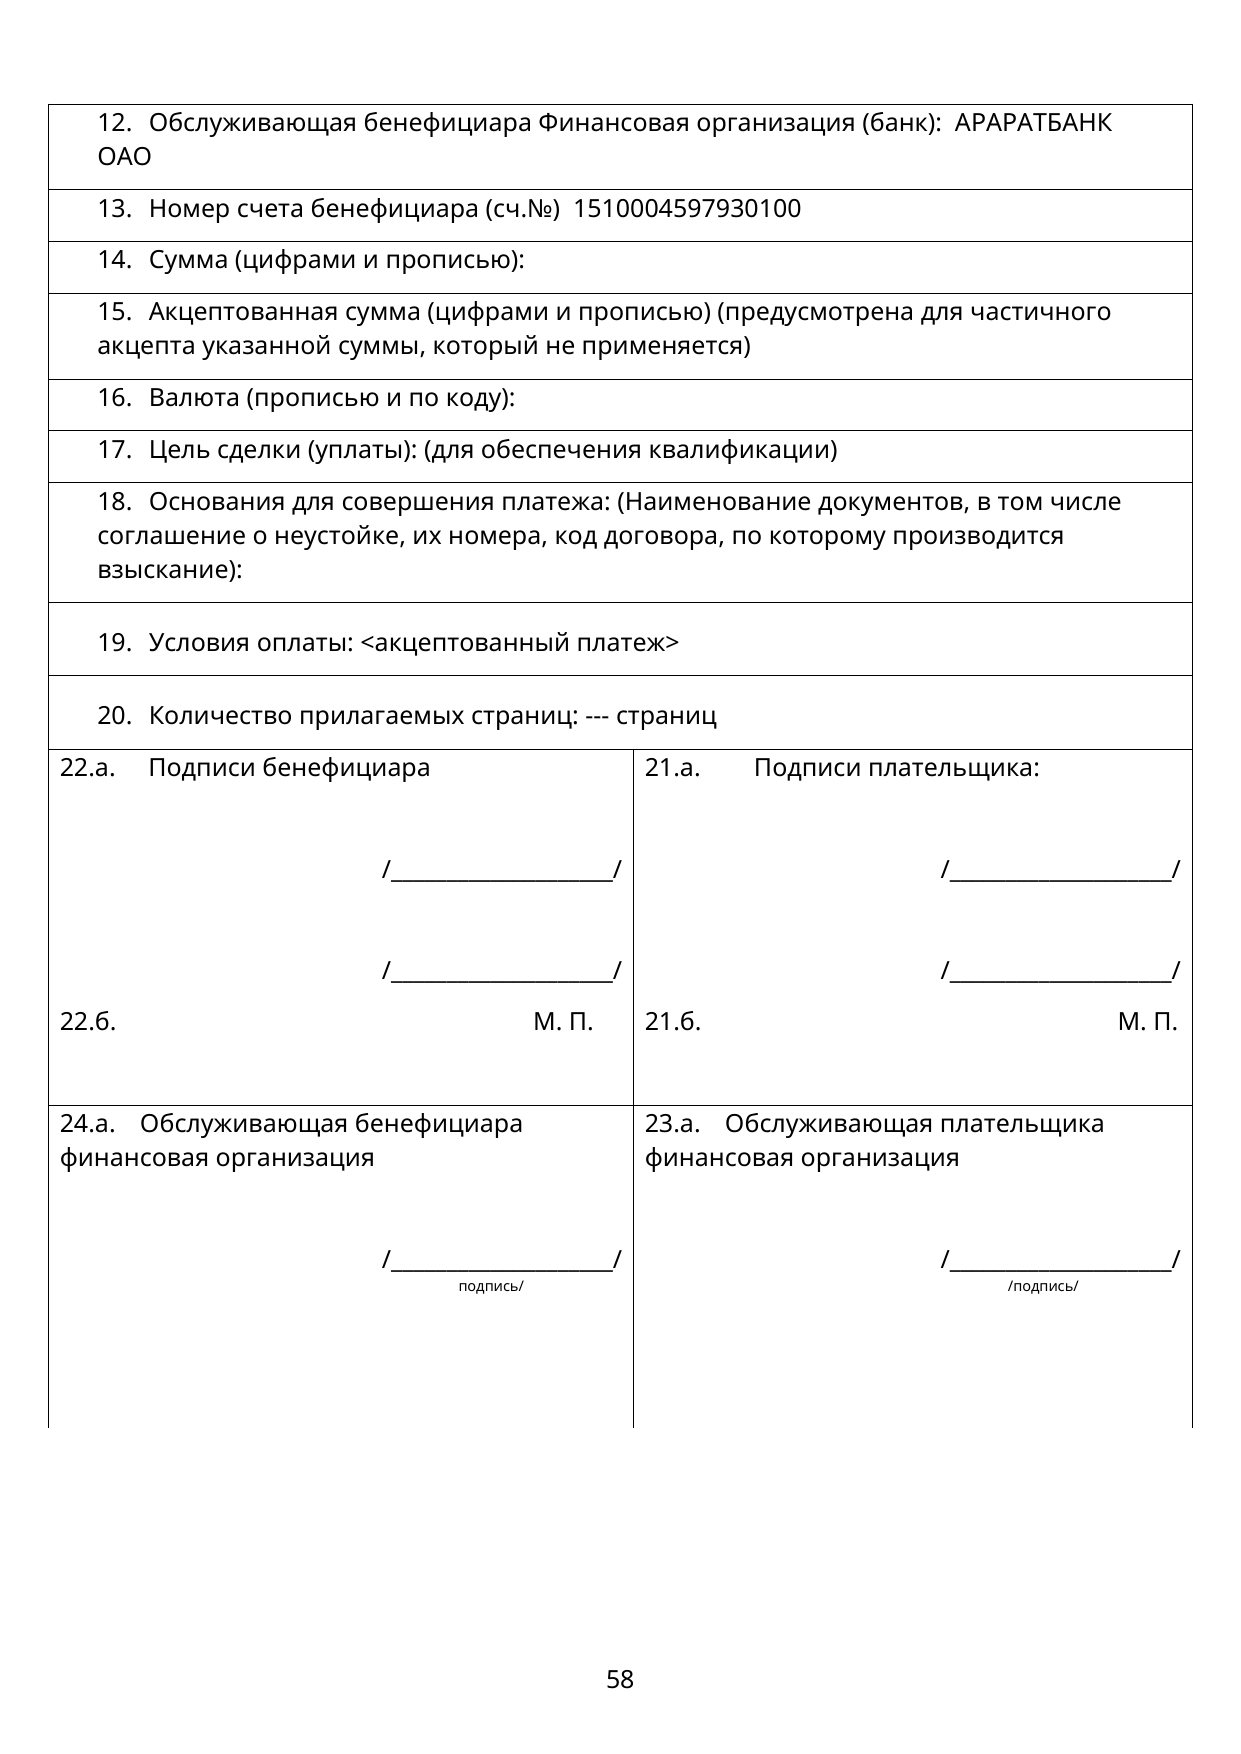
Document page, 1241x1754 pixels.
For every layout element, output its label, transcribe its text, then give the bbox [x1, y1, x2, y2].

table_cell 14. Сумма (цифрами и прописью): [49, 242, 1192, 293]
table_cell 12. Обслуживающая бенефициара Финансовая организация (банк): АРАРАТБАНК ОАО [49, 105, 1192, 189]
table_cell 21.а. Подписи плательщика: /____________________/ /____________________/ 21.б. М. П. [634, 750, 1192, 1105]
table_cell 23.а. Обслуживающая плательщика финансовая организация /____________________/ /подпись/ [634, 1106, 1192, 1428]
table_cell 13. Номер счета бенефициара (сч.№) 1510004597930100 [49, 190, 1192, 241]
table_cell 18. Основания для совершения платежа: (Наименование документов, в том числе соглашение о неустойке, их номера, код договора, по которому производится взыскание): [49, 483, 1192, 602]
table_cell 24.а. Обслуживающая бенефициара финансовая организация /____________________/ подпись/ [49, 1106, 633, 1428]
table_cell 22.а. Подписи бенефициара /____________________/ /____________________/ 22.б. М. П. [49, 750, 633, 1105]
table_cell 19. Условия оплаты: <акцептованный платеж> [49, 603, 1192, 675]
table_cell 20. Количество прилагаемых страниц: --- страниц [49, 676, 1192, 749]
table_cell 15. Акцептованная сумма (цифрами и прописью) (предусмотрена для частичного акцепта указанной суммы, который не применяется) [49, 294, 1192, 379]
table_cell 17. Цель сделки (уплаты): (для обеспечения квалификации) [49, 431, 1192, 482]
table_cell 16. Валюта (прописью и по коду): [49, 380, 1192, 430]
